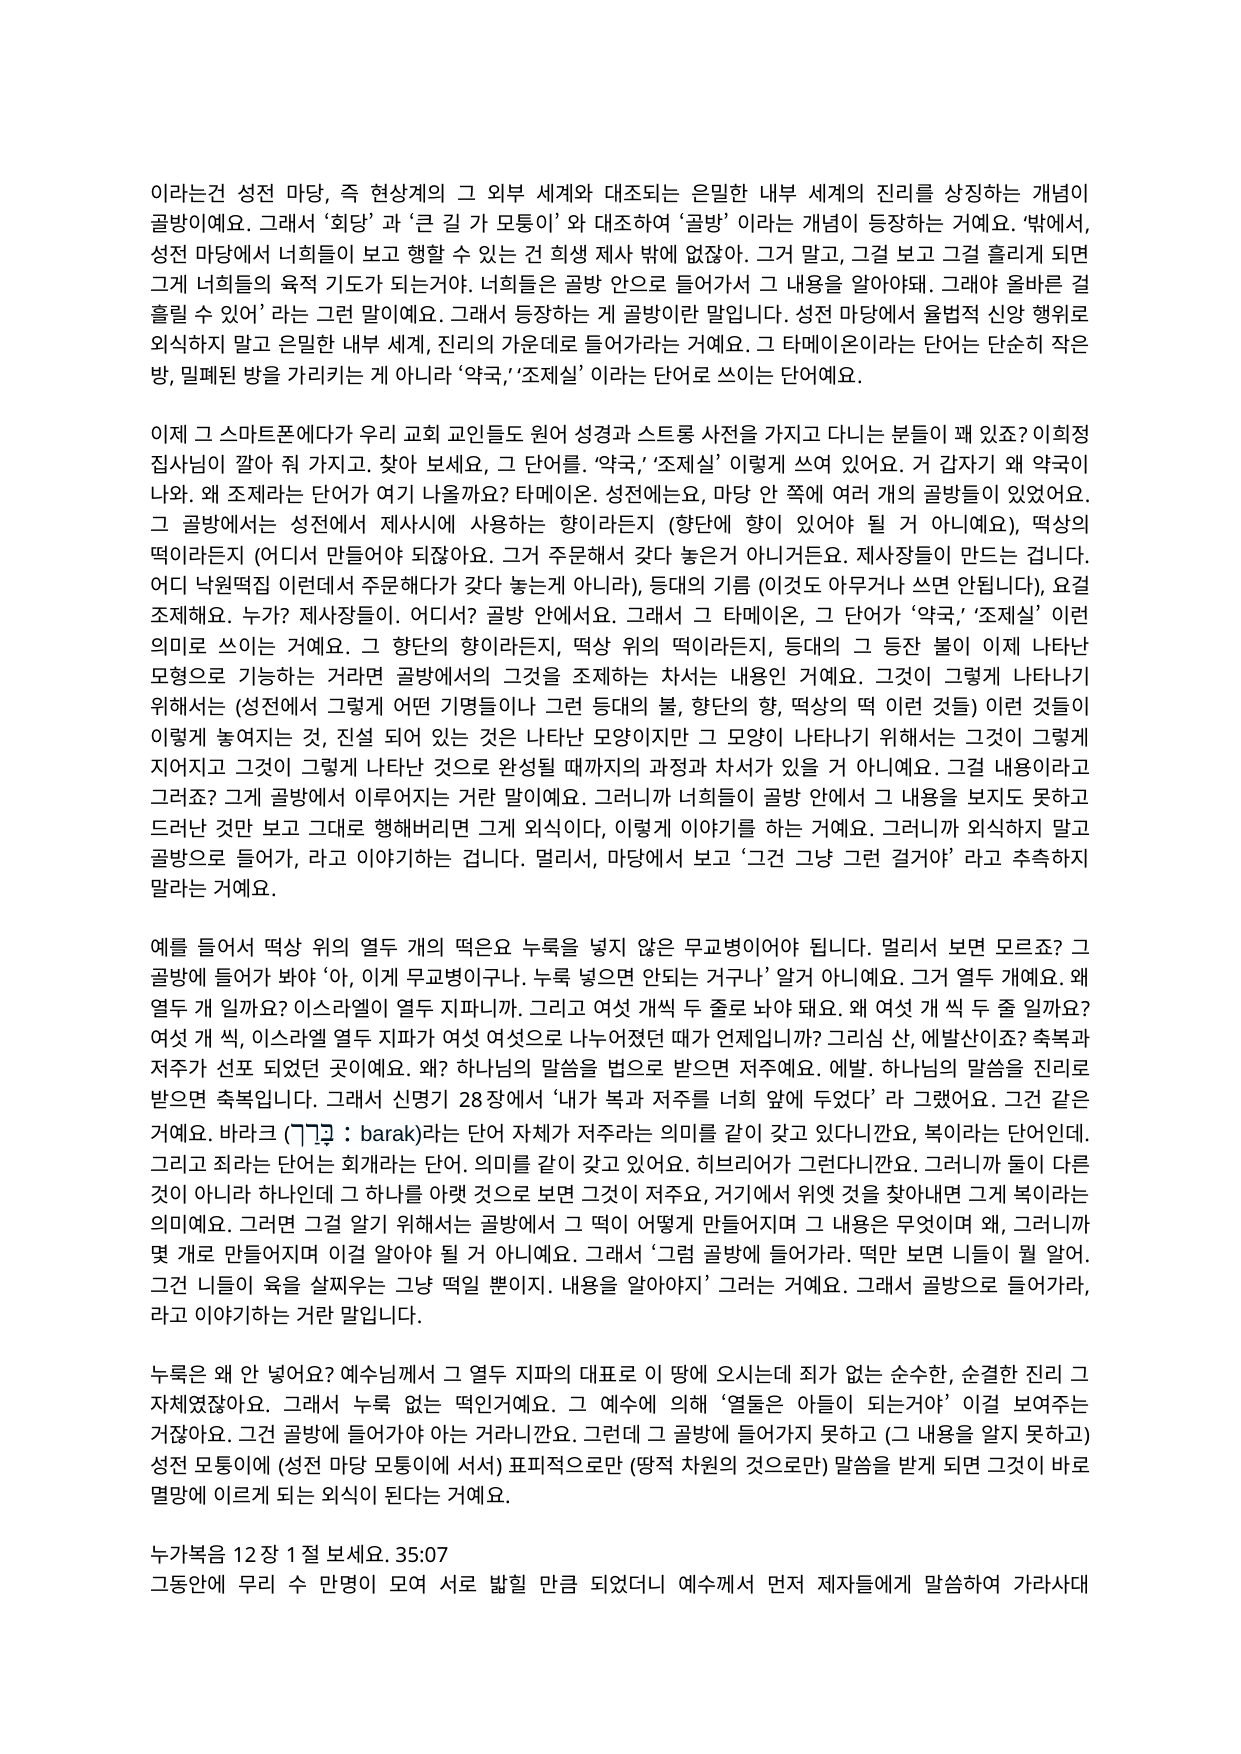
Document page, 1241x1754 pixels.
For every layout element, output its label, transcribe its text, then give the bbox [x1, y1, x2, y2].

text 이제 그 스마트폰에다가 우리 교회 교인들도 원어 성경과 스트롱 사전을 가지고 다니는 분들이 꽤 있죠? 이희정 집사님이 깔아 줘 가지고. 찾아 보세요, 그 단어를. ‘약국,’ ‘조제실’ 이렇게 쓰여 있어요. 거 갑자기 왜 약국이 나와. 왜 조제라는 단어가 여기 나올까요? 타메이온. 성전에는요, 마당 안 쪽에 여러 개의 골방들이 있었어요. 그 골방에서는 성전에서 제사시에 사용하는 향이라든지 (향단에 향이 있어야 될 거 아니예요), 떡상의 떡이라든지 (어디서 만들어야 되잖아요. 그거 주문해서 갖다 놓은거 아니거든요. 제사장들이 만드는 겁니다. 어디 낙원떡집 이런데서 주문해다가 갖다 놓는게 아니라), 등대의 기름 (이것도 아무거나 쓰면 안됩니다), 요걸 조제해요. 누가? 제사장들이. 어디서? 골방 안에서요. 그래서 그 타메이온, 그 단어가 ‘약국,’ ‘조제실’ 이런 의미로 쓰이는 거예요. 그 향단의 향이라든지, 떡상 위의 떡이라든지, 등대의 그 등잔 불이 이제 나타난 모형으로 기능하는 거라면 골방에서의 그것을 조제하는 차서는 내용인 거예요. 그것이 그렇게 나타나기 위해서는 (성전에서 그렇게 어떤 기명들이나 그런 등대의 불, 향단의 향, 떡상의 떡 이런 것들) 이런 것들이 이렇게 놓여지는 것, 진설 되어 있는 것은 나타난 모양이지만 그 모양이 나타나기 위해서는 그것이 그렇게 지어지고 그것이 그렇게 나타난 것으로 완성될 때까지의 과정과 차서가 있을 거 아니예요. 그걸 내용이라고 그러죠? 그게 골방에서 이루어지는 거란 말이예요. 그러니까 너희들이 골방 안에서 그 내용을 보지도 못하고 드러난 것만 보고 그대로 행해버리면 그게 외식이다, 이렇게 이야기를 하는 거예요. 그러니까 외식하지 말고 골방으로 들어가, 라고 이야기하는 겁니다. 멀리서, 마당에서 보고 ‘그건 그냥 그런 걸거야’ 라고 추측하지 말라는 거예요. [150, 418, 1090, 903]
text 예를 들어서 떡상 위의 열두 개의 떡은요 누룩을 넣지 않은 무교병이어야 됩니다. 멀리서 보면 모르죠? 그 골방에 들어가 봐야 ‘아, 이게 무교병이구나. 누룩 넣으면 안되는 거구나’ 알거 아니예요. 그거 열두 개예요. 왜 열두 개 일까요? 이스라엘이 열두 지파니까. 그리고 여섯 개씩 두 줄로 놔야 돼요. 왜 여섯 개 씩 두 줄 일까요? 여섯 개 씩, 이스라엘 열두 지파가 여섯 여섯으로 나누어졌던 때가 언제입니까? 그리심 산, 에발산이죠? 축복과 저주가 선포 되었던 곳이예요. 왜? 하나님의 말씀을 법으로 받으면 저주예요. 에발. 하나님의 말씀을 진리로 받으면 축복입니다. 그래서 신명기 28장에서 ‘내가 복과 저주를 너희 앞에 두었다’ 라 그랬어요. 그건 같은 거예요. 바라크 (בָּרַך : barak)라는 단어 자체가 저주라는 의미를 같이 갖고 있다니깐요, 복이라는 단어인데. 그리고 죄라는 단어는 회개라는 단어. 의미를 같이 갖고 있어요. 히브리어가 그런다니깐요. 그러니까 둘이 다른 것이 아니라 하나인데 그 하나를 아랫 것으로 보면 그것이 저주요, 거기에서 위엣 것을 찾아내면 그게 복이라는 의미예요. 그러면 그걸 알기 위해서는 골방에서 그 떡이 어떻게 만들어지며 그 내용은 무엇이며 왜, 그러니까 몇 개로 만들어지며 이걸 알아야 될 거 아니예요. 그래서 ‘그럼 골방에 들어가라. 떡만 보면 니들이 뭘 알어. 그건 니들이 육을 살찌우는 그냥 떡일 뿐이지. 내용을 알아야지’ 그러는 거예요. 그래서 골방으로 들어가라, 라고 이야기하는 거란 말입니다. [150, 931, 1090, 1330]
text 누룩은 왜 안 넣어요? 예수님께서 그 열두 지파의 대표로 이 땅에 오시는데 죄가 없는 순수한, 순결한 진리 그 자체였잖아요. 그래서 누룩 없는 떡인거예요. 그 예수에 의해 ‘열둘은 아들이 되는거야’ 이걸 보여주는 거잖아요. 그건 골방에 들어가야 아는 거라니깐요. 그런데 그 골방에 들어가지 못하고 (그 내용을 알지 못하고) 성전 모퉁이에 (성전 마당 모퉁이에 서서) 표피적으로만 (땅적 차원의 것으로만) 말씀을 받게 되면 그것이 바로 멸망에 이르게 되는 외식이 된다는 거예요. [150, 1358, 1090, 1510]
text 누가복음 12장 1절 보세요. 35:07 [150, 1538, 1090, 1568]
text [150, 1568, 1090, 1599]
